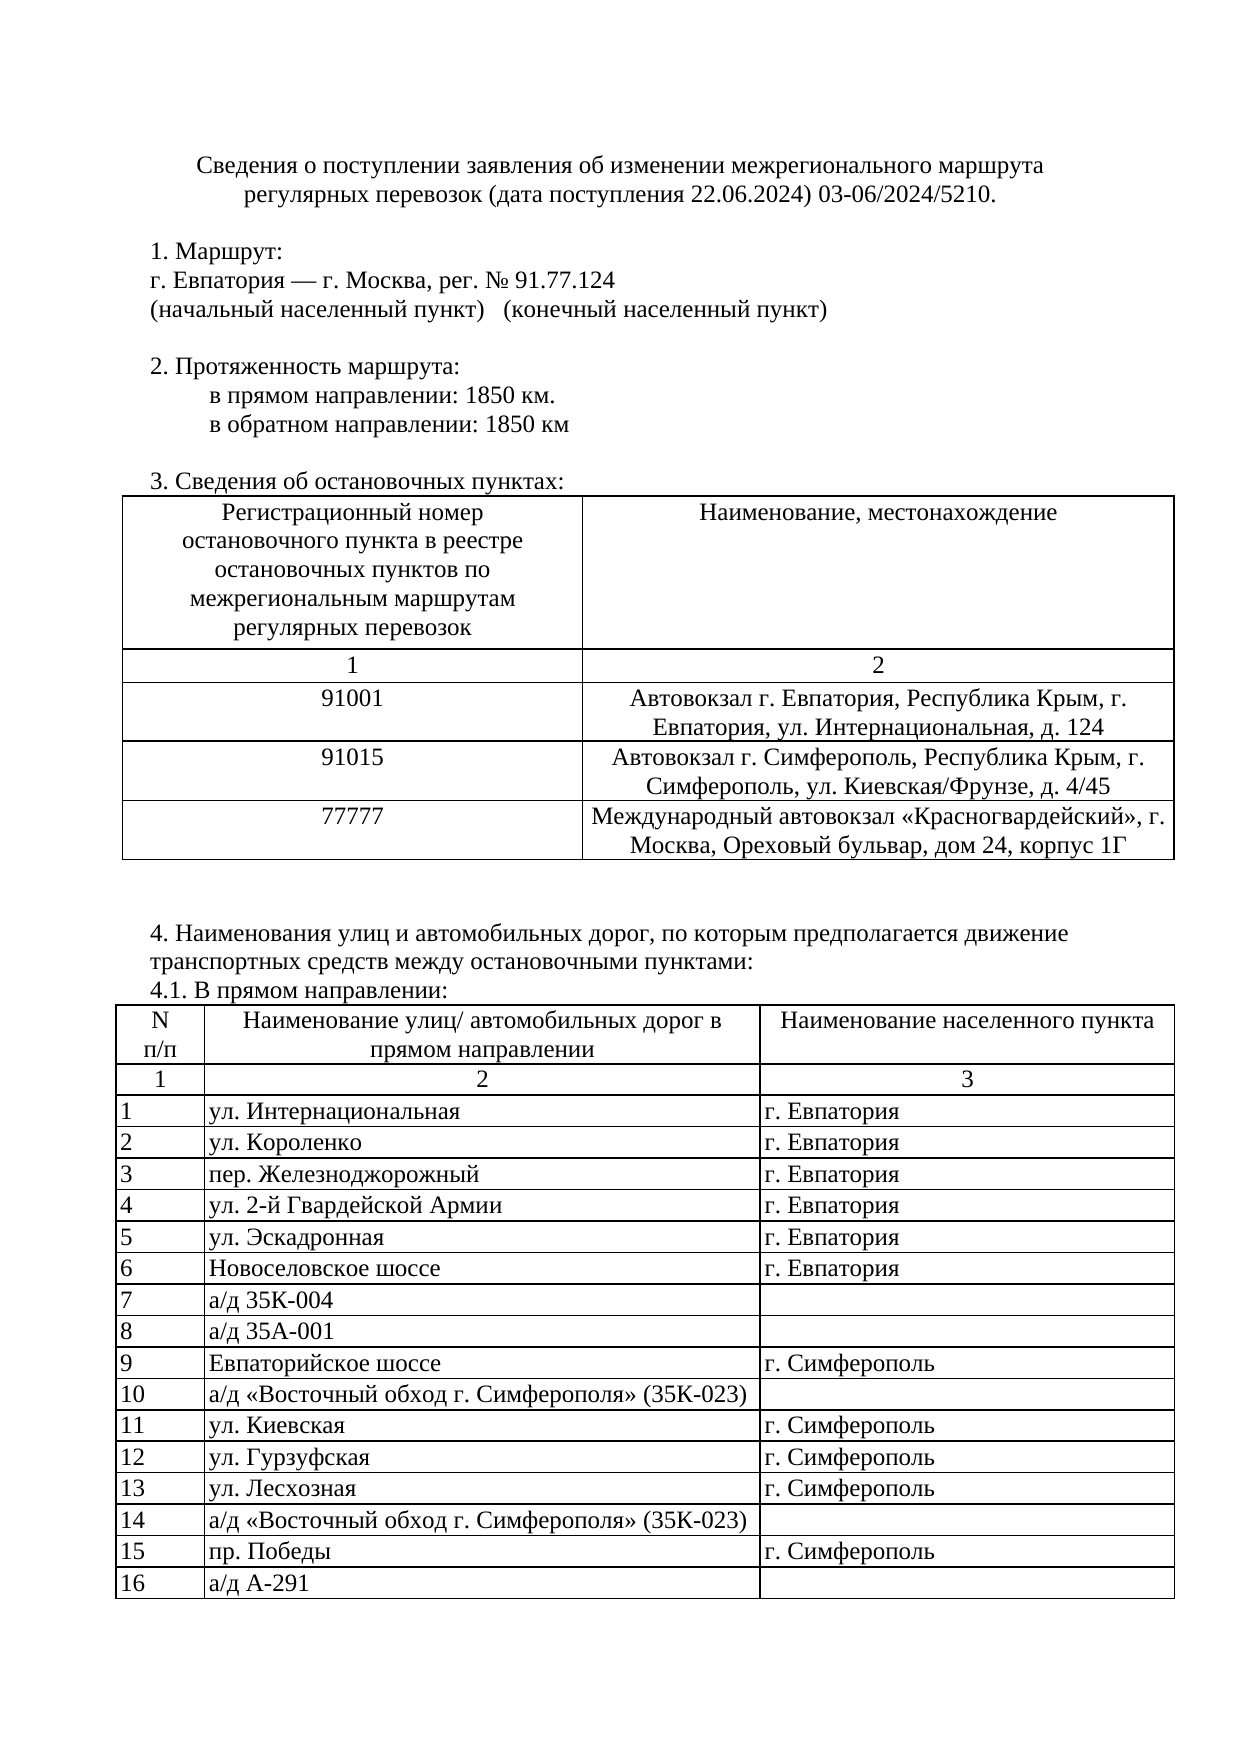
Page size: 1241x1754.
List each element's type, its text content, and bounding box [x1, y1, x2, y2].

table_cell г. Евпатория [761, 1253, 1174, 1283]
table_header N п/п [117, 1006, 204, 1063]
table_cell 91015 [123, 742, 582, 799]
table_cell 77777 [123, 801, 582, 858]
table_cell ул. Интернациональная [205, 1096, 759, 1126]
table_cell 13 [117, 1473, 204, 1503]
table_cell [761, 1379, 1174, 1409]
text Сведения о поступлении заявления об изменении межрегионального маршрута регулярных перевозок (дата поступления 22.06.2024) 03-06/2024/5210. [150, 150, 1090, 207]
table_cell 9 [117, 1348, 204, 1377]
table_cell 12 [117, 1442, 204, 1472]
table_cell [761, 1568, 1174, 1598]
table_cell Автовокзал г. Симферополь, Республика Крым, г. Симферополь, ул. Киевская/Фрунзе, д. 4/45 [583, 742, 1173, 799]
table_cell 1 [123, 650, 582, 681]
table_cell а/д 35К-004 [205, 1285, 759, 1314]
table_cell ул. Киевская [205, 1411, 759, 1440]
table_cell 2 [205, 1065, 759, 1094]
table_cell 2 [117, 1127, 204, 1157]
table_cell 3 [761, 1065, 1174, 1094]
table_cell 10 [117, 1379, 204, 1409]
table_cell Автовокзал г. Евпатория, Республика Крым, г. Евпатория, ул. Интернациональная, д. 124 [583, 683, 1173, 740]
table_cell г. Евпатория [761, 1190, 1174, 1220]
table_cell г. Евпатория [761, 1127, 1174, 1157]
table_cell а/д «Восточный обход г. Симферополя» (35К-023) [205, 1379, 759, 1409]
table_cell ул. Гурзуфская [205, 1442, 759, 1472]
text в обратном направлении: 1850 км [150, 409, 1090, 437]
table_header Наименование населенного пункта [761, 1006, 1174, 1063]
table_cell 15 [117, 1536, 204, 1566]
table_cell г. Симферополь [761, 1442, 1174, 1472]
table_cell 2 [583, 650, 1173, 681]
table_cell 1 [117, 1096, 204, 1126]
table_cell г. Евпатория [761, 1159, 1174, 1189]
text 4.1. В прямом направлении: [150, 975, 1090, 1004]
table_cell 16 [117, 1568, 204, 1598]
table_cell пер. Железноджорожный [205, 1159, 759, 1189]
table_cell 7 [117, 1285, 204, 1314]
table_header Регистрационный номер остановочного пункта в реестре остановочных пунктов по межрегиональным маршрутам регулярных перевозок [123, 497, 582, 648]
table_header Наименование, местонахождение [583, 497, 1173, 648]
table_cell Евпаторийское шоссе [205, 1348, 759, 1377]
table_cell 4 [117, 1190, 204, 1220]
table_cell а/д А-291 [205, 1568, 759, 1598]
table_cell пр. Победы [205, 1536, 759, 1566]
table_cell 11 [117, 1411, 204, 1440]
table_cell г. Симферополь [761, 1473, 1174, 1503]
table_cell а/д «Восточный обход г. Симферополя» (35К-023) [205, 1505, 759, 1535]
text (начальный населенный пункт) (конечный населенный пункт) [150, 294, 1090, 322]
table_cell 91001 [123, 683, 582, 740]
table_cell Международный автовокзал «Красногвардейский», г. Москва, Ореховый бульвар, дом 24, корпус 1Г [583, 801, 1173, 858]
table_header Наименование улиц/ автомобильных дорог в прямом направлении [205, 1006, 759, 1063]
table_cell г. Евпатория [761, 1096, 1174, 1126]
table_cell [761, 1285, 1174, 1314]
text 4. Наименования улиц и автомобильных дорог, по которым предполагается движение транспортных средств между остановочными пунктами: [150, 918, 1090, 975]
table_cell ул. Лесхозная [205, 1473, 759, 1503]
table_cell г. Евпатория [761, 1222, 1174, 1252]
table_cell г. Симферополь [761, 1536, 1174, 1566]
table_cell а/д 35А-001 [205, 1316, 759, 1346]
text в прямом направлении: 1850 км. [150, 380, 1090, 409]
table_cell ул. Эскадронная [205, 1222, 759, 1252]
table_cell ул. Короленко [205, 1127, 759, 1157]
table_cell [761, 1505, 1174, 1535]
table_cell 1 [117, 1065, 204, 1094]
text г. Евпатория — г. Москва, рег. № 91.77.124 [150, 265, 1090, 294]
table_cell Новоселовское шоссе [205, 1253, 759, 1283]
table_cell 5 [117, 1222, 204, 1252]
table_cell [761, 1316, 1174, 1346]
table_cell 14 [117, 1505, 204, 1535]
table_cell г. Симферополь [761, 1348, 1174, 1377]
text 1. Маршрут: [150, 236, 1090, 265]
table_cell 8 [117, 1316, 204, 1346]
text 3. Сведения об остановочных пунктах: [150, 466, 1090, 495]
table_cell 3 [117, 1159, 204, 1189]
table_cell г. Симферополь [761, 1411, 1174, 1440]
table_cell 6 [117, 1253, 204, 1283]
text 2. Протяженность маршрута: [150, 351, 1090, 380]
table_cell ул. 2-й Гвардейской Армии [205, 1190, 759, 1220]
